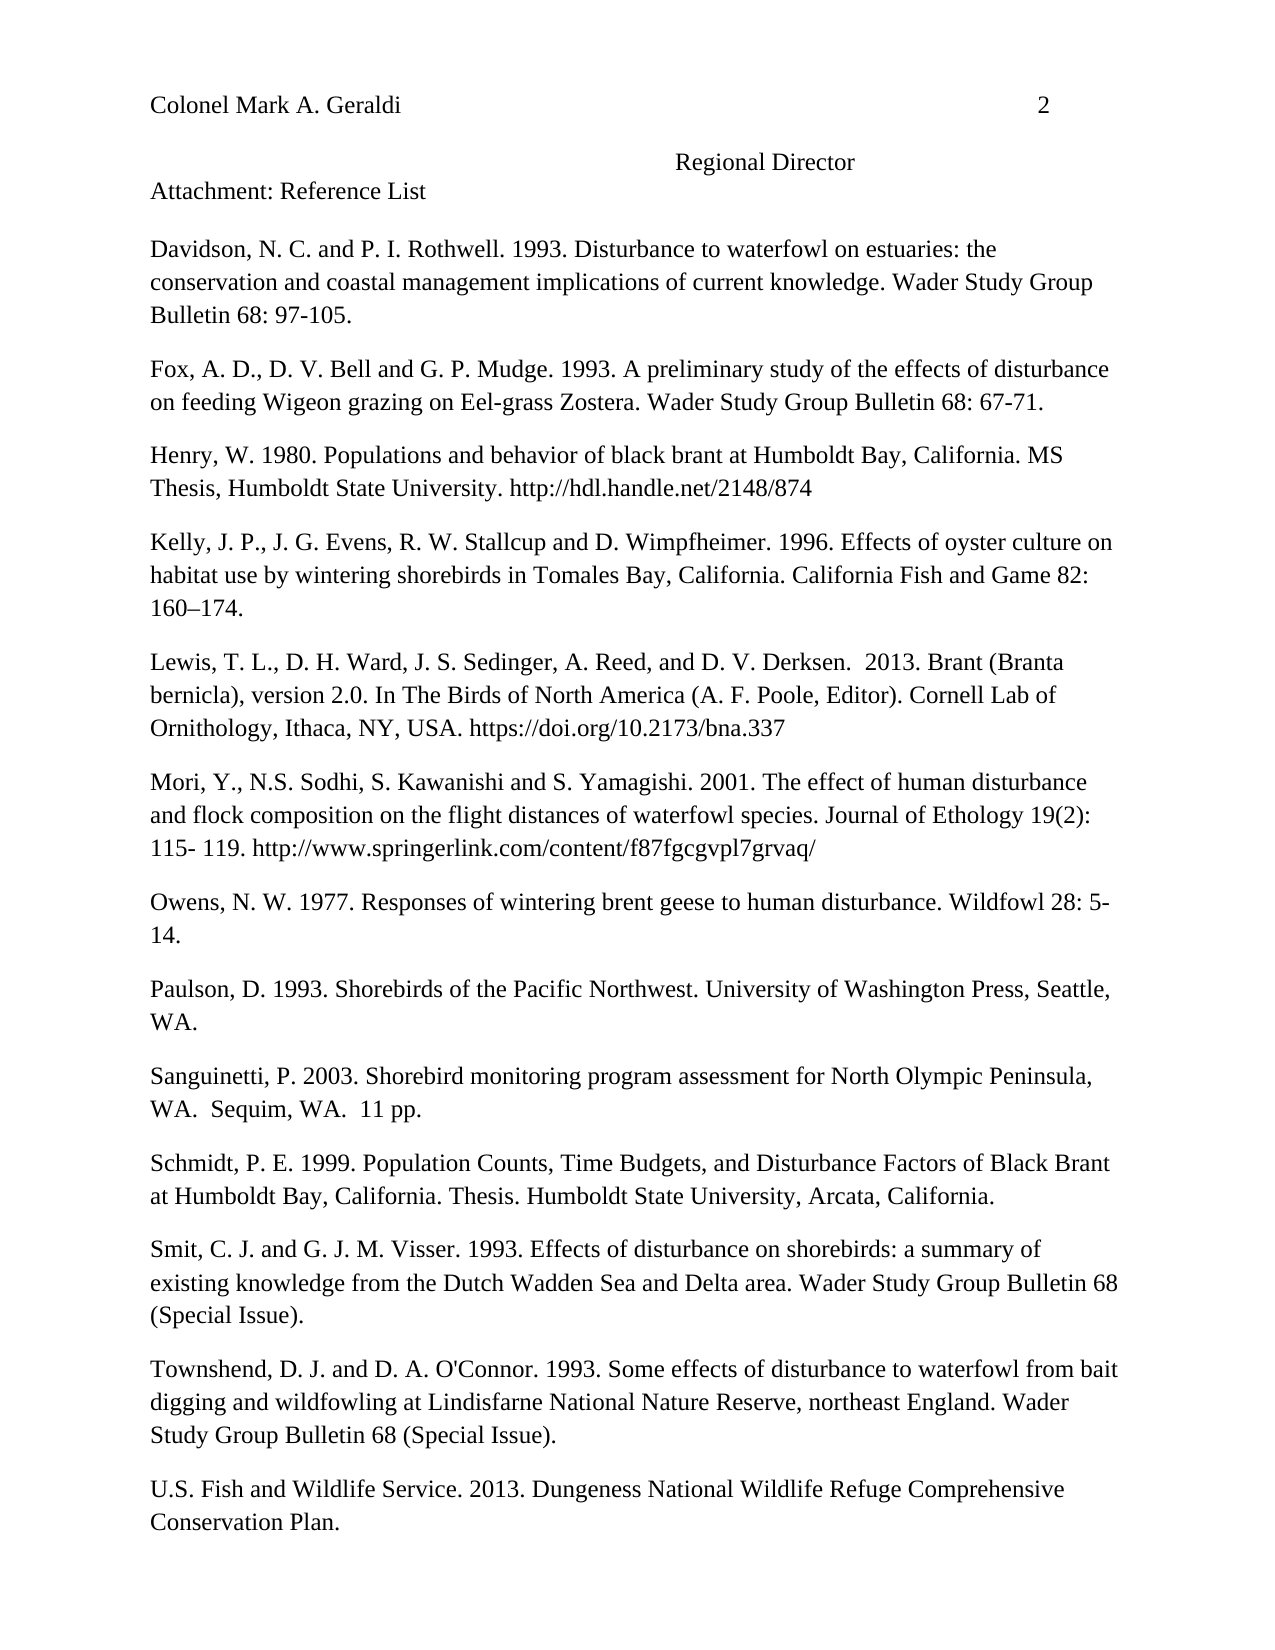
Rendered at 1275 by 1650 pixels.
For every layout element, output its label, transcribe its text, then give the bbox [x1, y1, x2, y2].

text Lewis, T. L., D. H. Ward, J. S. Sedinger, A. Reed, and D. V. Derksen. 2013. Brant (Branta bernicla), version 2.0. In The Birds of North America (A. F. Poole, Editor). Cornell Lab of Ornithology, Ithaca, NY, USA. https://doi.org/10.2173/bna.337 [150, 647, 1125, 742]
text Sanguinetti, P. 2003. Shorebird monitoring program assessment for North Olympic Peninsula, WA. Sequim, WA. 11 pp. [150, 1061, 1125, 1123]
text Schmidt, P. E. 1999. Population Counts, Time Budgets, and Disturbance Factors of Black Brant at Humboldt Bay, California. Thesis. Humboldt State University, Arcata, California. [150, 1148, 1125, 1209]
text U.S. Fish and Wildlife Service. 2013. Dungeness National Wildlife Refuge Comprehensive Conservation Plan. [150, 1474, 1125, 1536]
text Paulson, D. 1993. Shorebirds of the Pacific Northwest. University of Washington Press, Seattle, WA. [150, 974, 1125, 1036]
text Fox, A. D., D. V. Bell and G. P. Mudge. 1993. A preliminary study of the effects of disturbance on feeding Wigeon grazing on Eel-grass Zostera. Wader Study Group Bulletin 68: 67-71. [150, 354, 1125, 415]
text Henry, W. 1980. Populations and behavior of black brant at Humboldt Bay, California. MS Thesis, Humboldt State University. http://hdl.handle.net/2148/874 [150, 441, 1125, 502]
text Mori, Y., N.S. Sodhi, S. Kawanishi and S. Yamagishi. 2001. The effect of human disturbance and flock composition on the flight distances of waterfowl species. Journal of Ethology 19(2): 115- 119. http://www.springerlink.com/content/f87fgcgvpl7grvaq/ [150, 767, 1125, 862]
text Kelly, J. P., J. G. Evens, R. W. Stallcup and D. Wimpfheimer. 1996. Effects of oyster culture on habitat use by wintering shorebirds in Tomales Bay, California. California Fish and Game 82: 160–174. [150, 527, 1125, 622]
text Attachment: Reference List [150, 176, 1125, 205]
text Owens, N. W. 1977. Responses of wintering brent geese to human disturbance. Wildfowl 28: 5-14. [150, 887, 1125, 949]
text Smit, C. J. and G. J. M. Visser. 1993. Effects of disturbance on shorebirds: a summary of existing knowledge from the Dutch Wadden Sea and Delta area. Wader Study Group Bulletin 68 (Special Issue). [150, 1234, 1125, 1329]
text Davidson, N. C. and P. I. Rothwell. 1993. Disturbance to waterfowl on estuaries: the conservation and coastal management implications of current knowledge. Wader Study Group Bulletin 68: 97-105. [150, 234, 1125, 328]
text Townshend, D. J. and D. A. O'Connor. 1993. Some effects of disturbance to waterfowl from bait digging and wildfowling at Lindisfarne National Nature Reserve, northeast England. Wader Study Group Bulletin 68 (Special Issue). [150, 1354, 1125, 1449]
text Regional Director [150, 147, 1125, 176]
